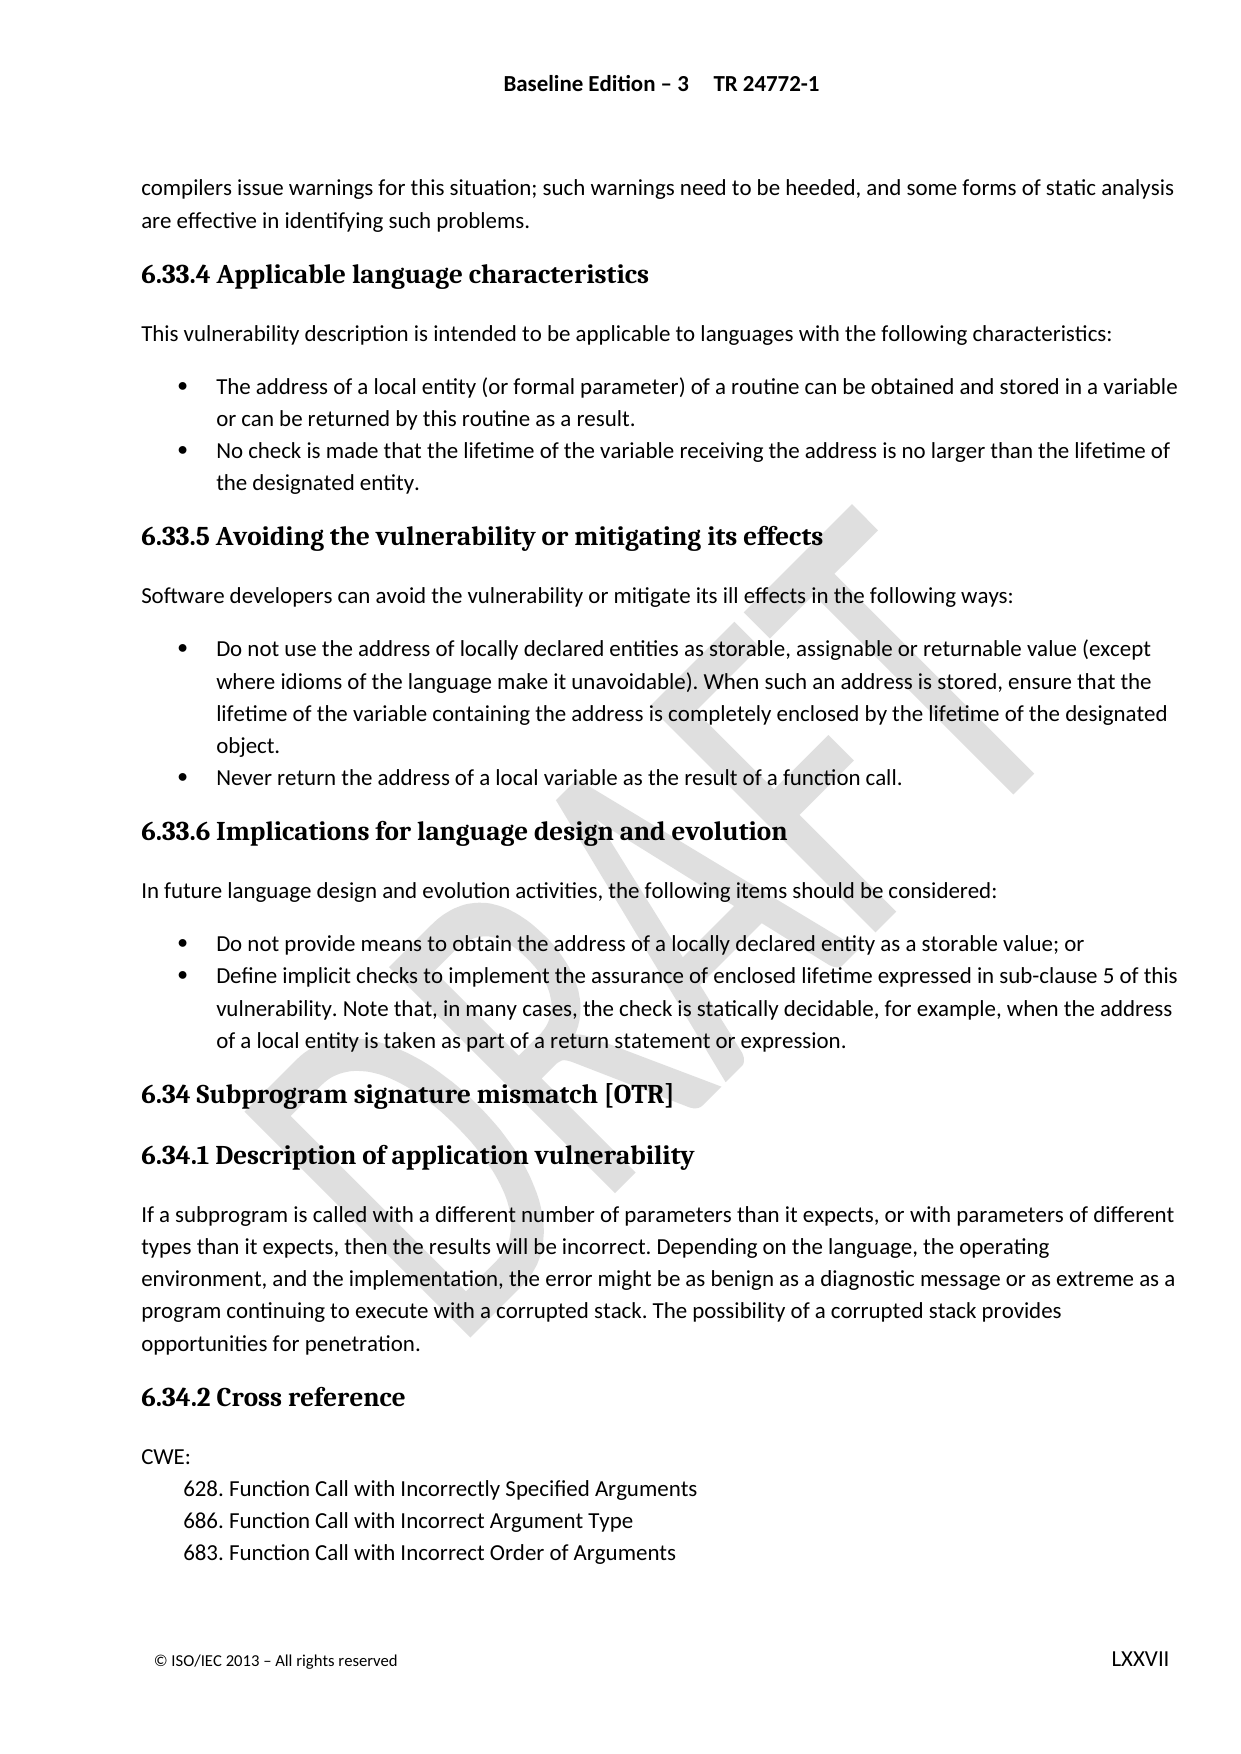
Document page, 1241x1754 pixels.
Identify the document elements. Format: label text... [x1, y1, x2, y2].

text 686. Function Call with Incorrect Argument Type [183, 1506, 1182, 1534]
text CWE: [141, 1442, 1182, 1470]
list No check is made that the lifetime of the variable receiving the address is no larger than the lifetime of the designated entity. [178, 436, 1182, 496]
list Do not use the address of locally declared entities as storable, assignable or returnable value (except where idioms of the language make it unavoidable). When such an address is stored, ensure that the lifetime of the variable containing the address is completely enclosed by the lifetime of the designated object. [178, 634, 1182, 759]
text If a subprogram is called with a different number of parameters than it expects, or with parameters of different types than it expects, then the results will be incorrect. Depending on the language, the operating environment, and the implementation, the error might be as benign as a diagnostic message or as extreme as a program continuing to execute with a corrupted stack. The possibility of a corrupted stack provides opportunities for penetration. [141, 1200, 1182, 1357]
subtitle 6.34.1 Description of application vulnerability [141, 1140, 1182, 1171]
list Never return the address of a local variable as the result of a function call. [178, 763, 1182, 791]
list Define implicit checks to implement the assurance of enclosed lifetime expressed in sub-clause 5 of this vulnerability. Note that, in many cases, the check is statically decidable, for example, when the address of a local entity is taken as part of a return statement or expression. [178, 962, 1182, 1054]
subtitle 6.34 Subprogram signature mismatch [OTR] [141, 1079, 1182, 1110]
text 683. Function Call with Incorrect Order of Arguments [183, 1538, 1182, 1566]
subtitle 6.34.2 Cross reference [141, 1382, 1182, 1413]
subtitle 6.33.6 Implications for language design and evolution [141, 816, 1182, 847]
list Do not provide means to obtain the address of a locally declared entity as a storable value; or [178, 929, 1182, 957]
text In future language design and evolution activities, the following items should be considered: [141, 876, 1182, 904]
list The address of a local entity (or formal parameter) of a routine can be obtained and stored in a variable or can be returned by this routine as a result. [178, 372, 1182, 432]
subtitle 6.33.5 Avoiding the vulnerability or mitigating its effects [141, 521, 1182, 553]
text Software developers can avoid the vulnerability or mitigate its ill effects in the following ways: [141, 582, 1182, 609]
subtitle 6.33.4 Applicable language characteristics [141, 259, 1182, 290]
text 628. Function Call with Incorrectly Specified Arguments [183, 1474, 1182, 1502]
text This vulnerability description is intended to be applicable to languages with the following characteristics: [141, 319, 1182, 347]
